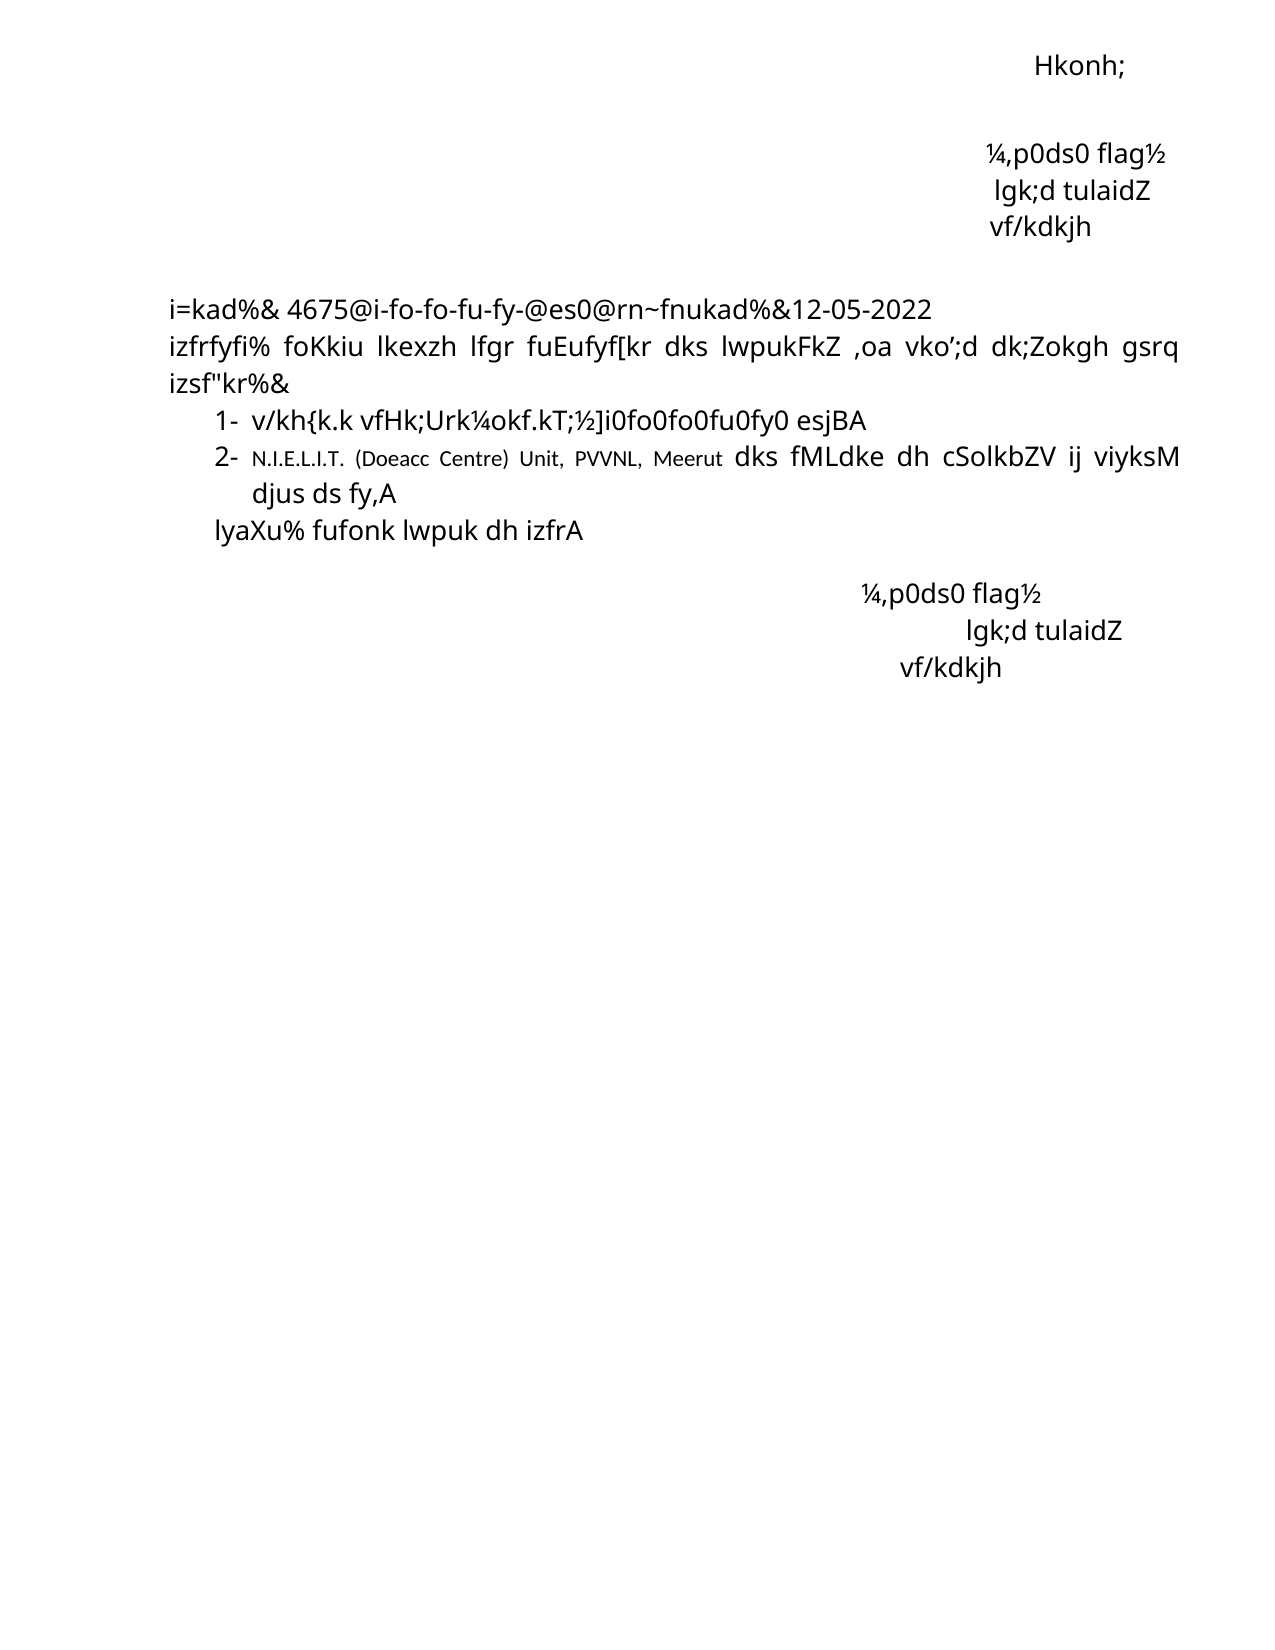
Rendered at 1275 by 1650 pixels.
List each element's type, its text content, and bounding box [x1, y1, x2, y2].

text ¼,p0ds0 flag½ [900, 134, 1181, 171]
list v/kh{k.k vfHk;Urk¼okf.kT;½]i0fo0fo0fu0fy0 esjBA [214, 401, 1181, 438]
text izfrfyfi% foKkiu lkexzh lfgr fuEufyf[kr dks lwpukFkZ ,oa vko’;d dk;Zokgh gsrq izsf"kr%& [169, 327, 1181, 401]
text lgk;d tulaidZ vf/kdkjh [900, 612, 1181, 686]
text lgk;d tulaidZ vf/kdkjh [900, 171, 1181, 245]
text ¼,p0ds0 flag½ [150, 575, 1181, 612]
text Hkonh; [825, 47, 1181, 84]
text lyaXu% fufonk lwpuk dh izfrA [214, 512, 1201, 548]
text i=kad%& 4675@i-fo-fo-fu-fy-@es0@rn~fnukad%&12-05-2022 [169, 290, 1181, 327]
list N.I.E.L.I.T. (Doeacc Centre) Unit, PVVNL, Meerut dks fMLdke dh cSolkbZV ij viyksM djus ds fy,A [214, 438, 1181, 512]
